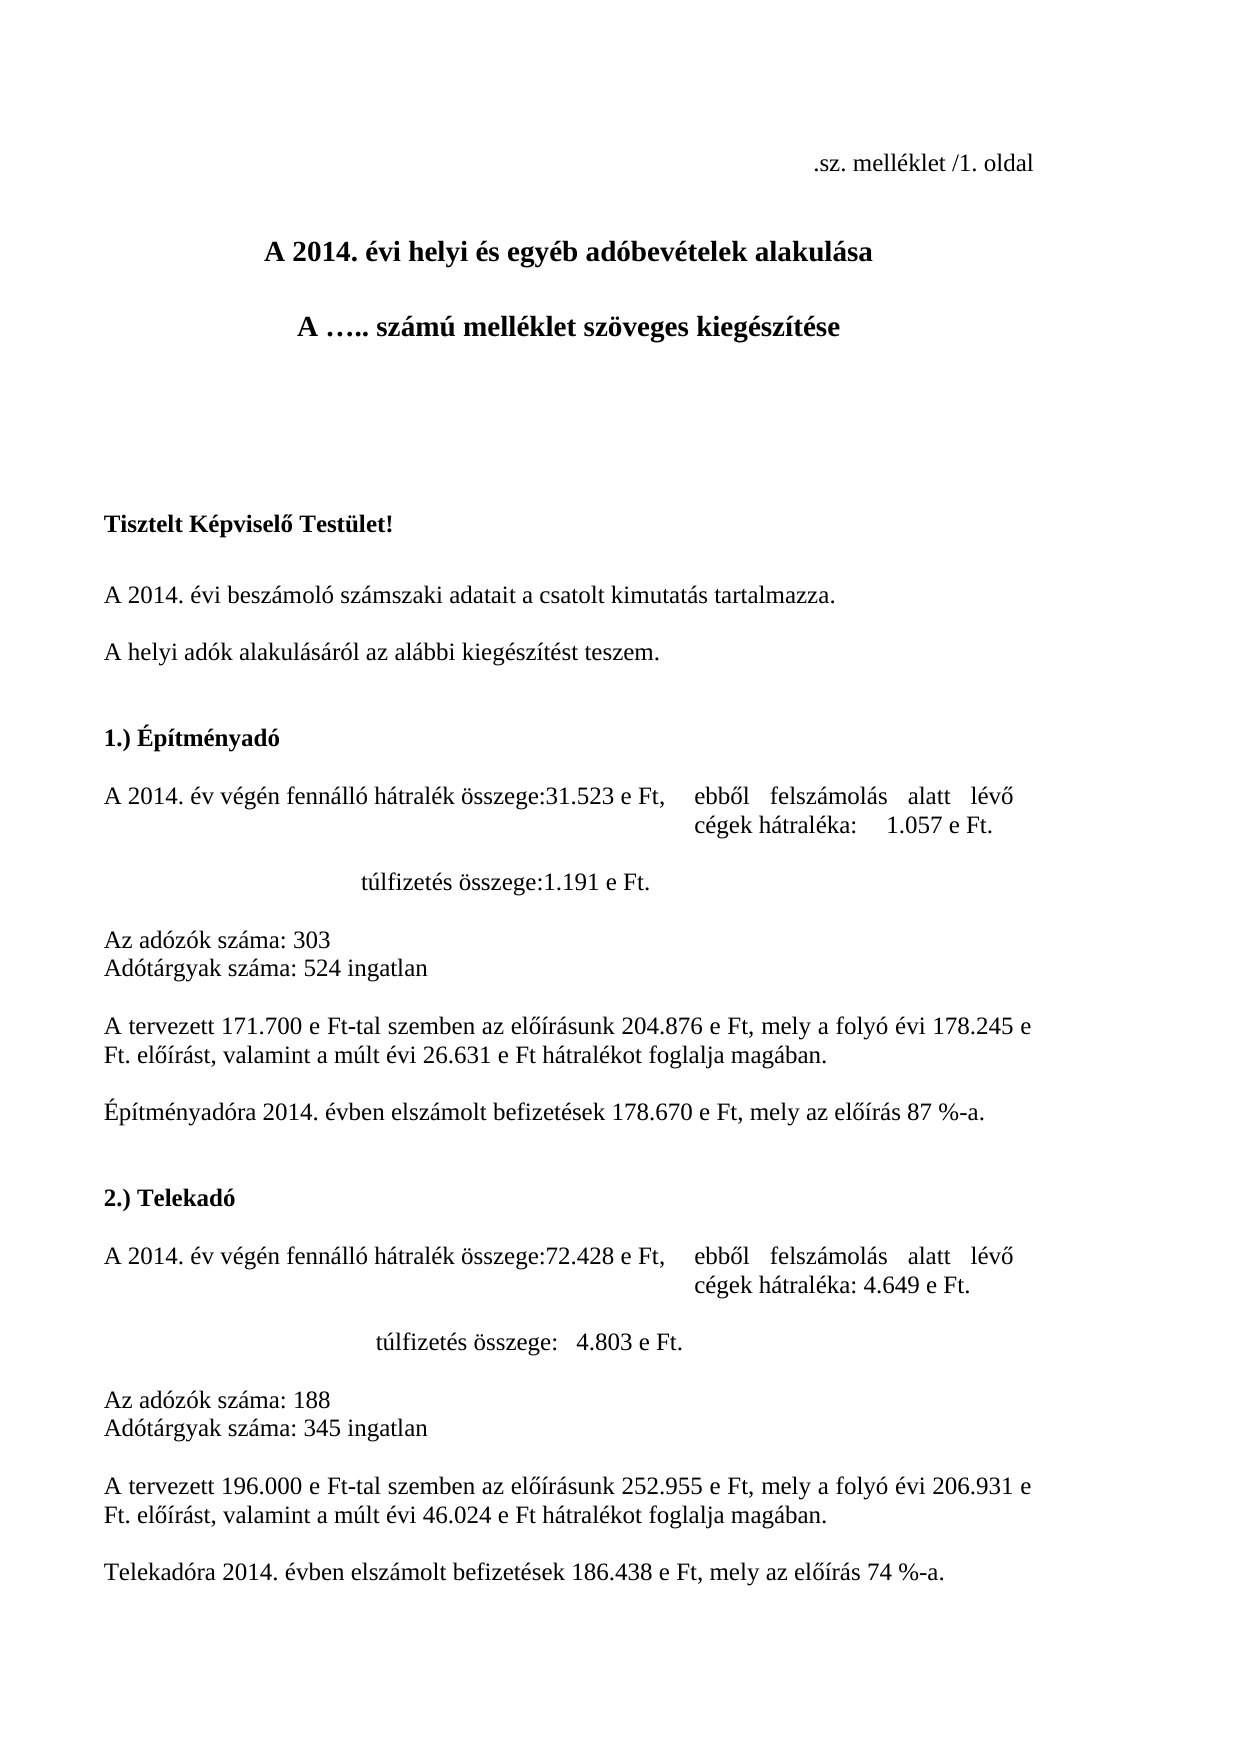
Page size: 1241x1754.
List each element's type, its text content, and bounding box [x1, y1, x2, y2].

text túlfizetés összege: 4.803 e Ft. [103, 1327, 1034, 1356]
text Az adózók száma: 303 [103, 925, 1034, 953]
text 2.) Telekadó [103, 1183, 1034, 1212]
text A 2014. év végén fennálló hátralék összege:31.523 e Ft, ebből felszámolás alatt lévő cégek hátraléka: 1.057 e Ft. [103, 781, 1034, 838]
text Adótárgyak száma: 345 ingatlan [103, 1413, 1034, 1442]
text Adótárgyak száma: 524 ingatlan [103, 953, 1034, 982]
text A tervezett 196.000 e Ft-tal szemben az előírásunk 252.955 e Ft, mely a folyó évi 206.931 e Ft. előírást, valamint a múlt évi 46.024 e Ft hátralékot foglalja magában. [103, 1471, 1034, 1528]
text A 2014. évi helyi és egyéb adóbevételek alakulása [103, 234, 1034, 267]
text A ….. számú melléklet szöveges kiegészítése [103, 309, 1034, 343]
text túlfizetés összege:1.191 e Ft. [103, 867, 1034, 896]
text Az adózók száma: 188 [103, 1385, 1034, 1413]
text .sz. melléklet /1. oldal [103, 148, 1034, 176]
text Tisztelt Képviselő Testület! [59, 509, 1034, 538]
text 1.) Építményadó [103, 723, 1034, 752]
text A helyi adók alakulásáról az alábbi kiegészítést teszem. [103, 637, 1034, 666]
text Építményadóra 2014. évben elszámolt befizetések 178.670 e Ft, mely az előírás 87 %-a. [103, 1097, 1034, 1126]
text A 2014. év végén fennálló hátralék összege:72.428 e Ft, ebből felszámolás alatt lévő cégek hátraléka: 4.649 e Ft. [103, 1241, 1034, 1298]
subtitle A 2014. évi beszámoló számszaki adatait a csatolt kimutatás tartalmazza. [103, 580, 1034, 608]
text A tervezett 171.700 e Ft-tal szemben az előírásunk 204.876 e Ft, mely a folyó évi 178.245 e Ft. előírást, valamint a múlt évi 26.631 e Ft hátralékot foglalja magában. [103, 1011, 1034, 1068]
text Telekadóra 2014. évben elszámolt befizetések 186.438 e Ft, mely az előírás 74 %-a. [103, 1557, 1034, 1586]
